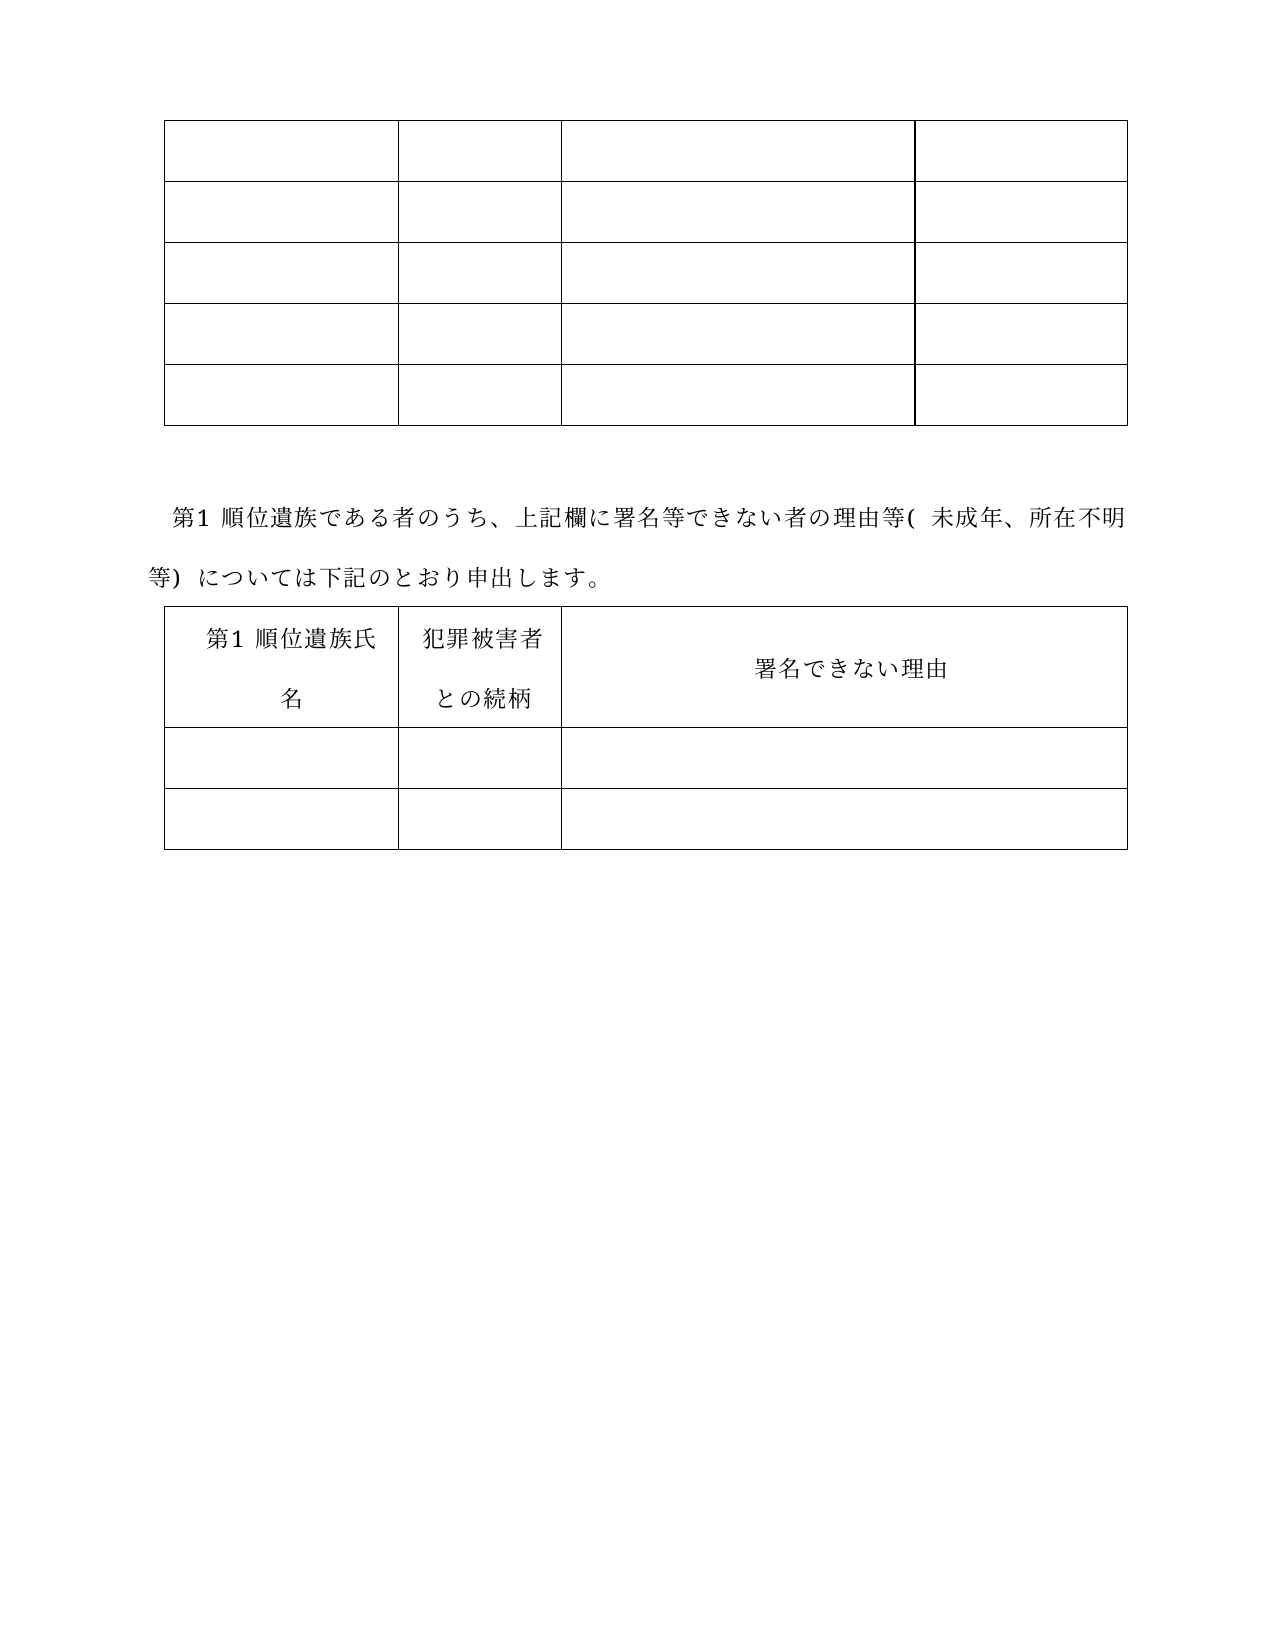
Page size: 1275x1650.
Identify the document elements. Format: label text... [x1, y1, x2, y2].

table_cell [399, 121, 561, 181]
table_cell [562, 728, 1127, 788]
table_cell [399, 365, 561, 425]
table_cell [399, 789, 561, 849]
table_cell [399, 728, 561, 788]
table_cell [165, 121, 398, 181]
table_cell [165, 182, 398, 242]
table_cell [562, 182, 914, 242]
table_cell [916, 182, 1127, 242]
table_cell [916, 121, 1127, 181]
table_cell [165, 789, 398, 849]
table_header 署名できない理由 [562, 607, 1127, 727]
table_cell [916, 304, 1127, 364]
table_cell [399, 304, 561, 364]
table_cell [562, 365, 914, 425]
text 第1順位遺族である者のうち、上記欄に署名等できない者の理由等(未成年、所在不明等)については下記のとおり申出します。 [148, 486, 1127, 606]
table_cell [165, 365, 398, 425]
table_cell [562, 789, 1127, 849]
table_cell [399, 182, 561, 242]
table_cell [916, 365, 1127, 425]
table_cell [562, 243, 914, 303]
table_cell [916, 243, 1127, 303]
table_cell [562, 121, 914, 181]
table_cell [165, 243, 398, 303]
table_cell [562, 304, 914, 364]
table_header 第1順位遺族氏名 [165, 607, 398, 727]
table_cell [165, 728, 398, 788]
table_cell [399, 243, 561, 303]
table_cell [165, 304, 398, 364]
table_header 犯罪被害者 との続柄 [399, 607, 561, 727]
